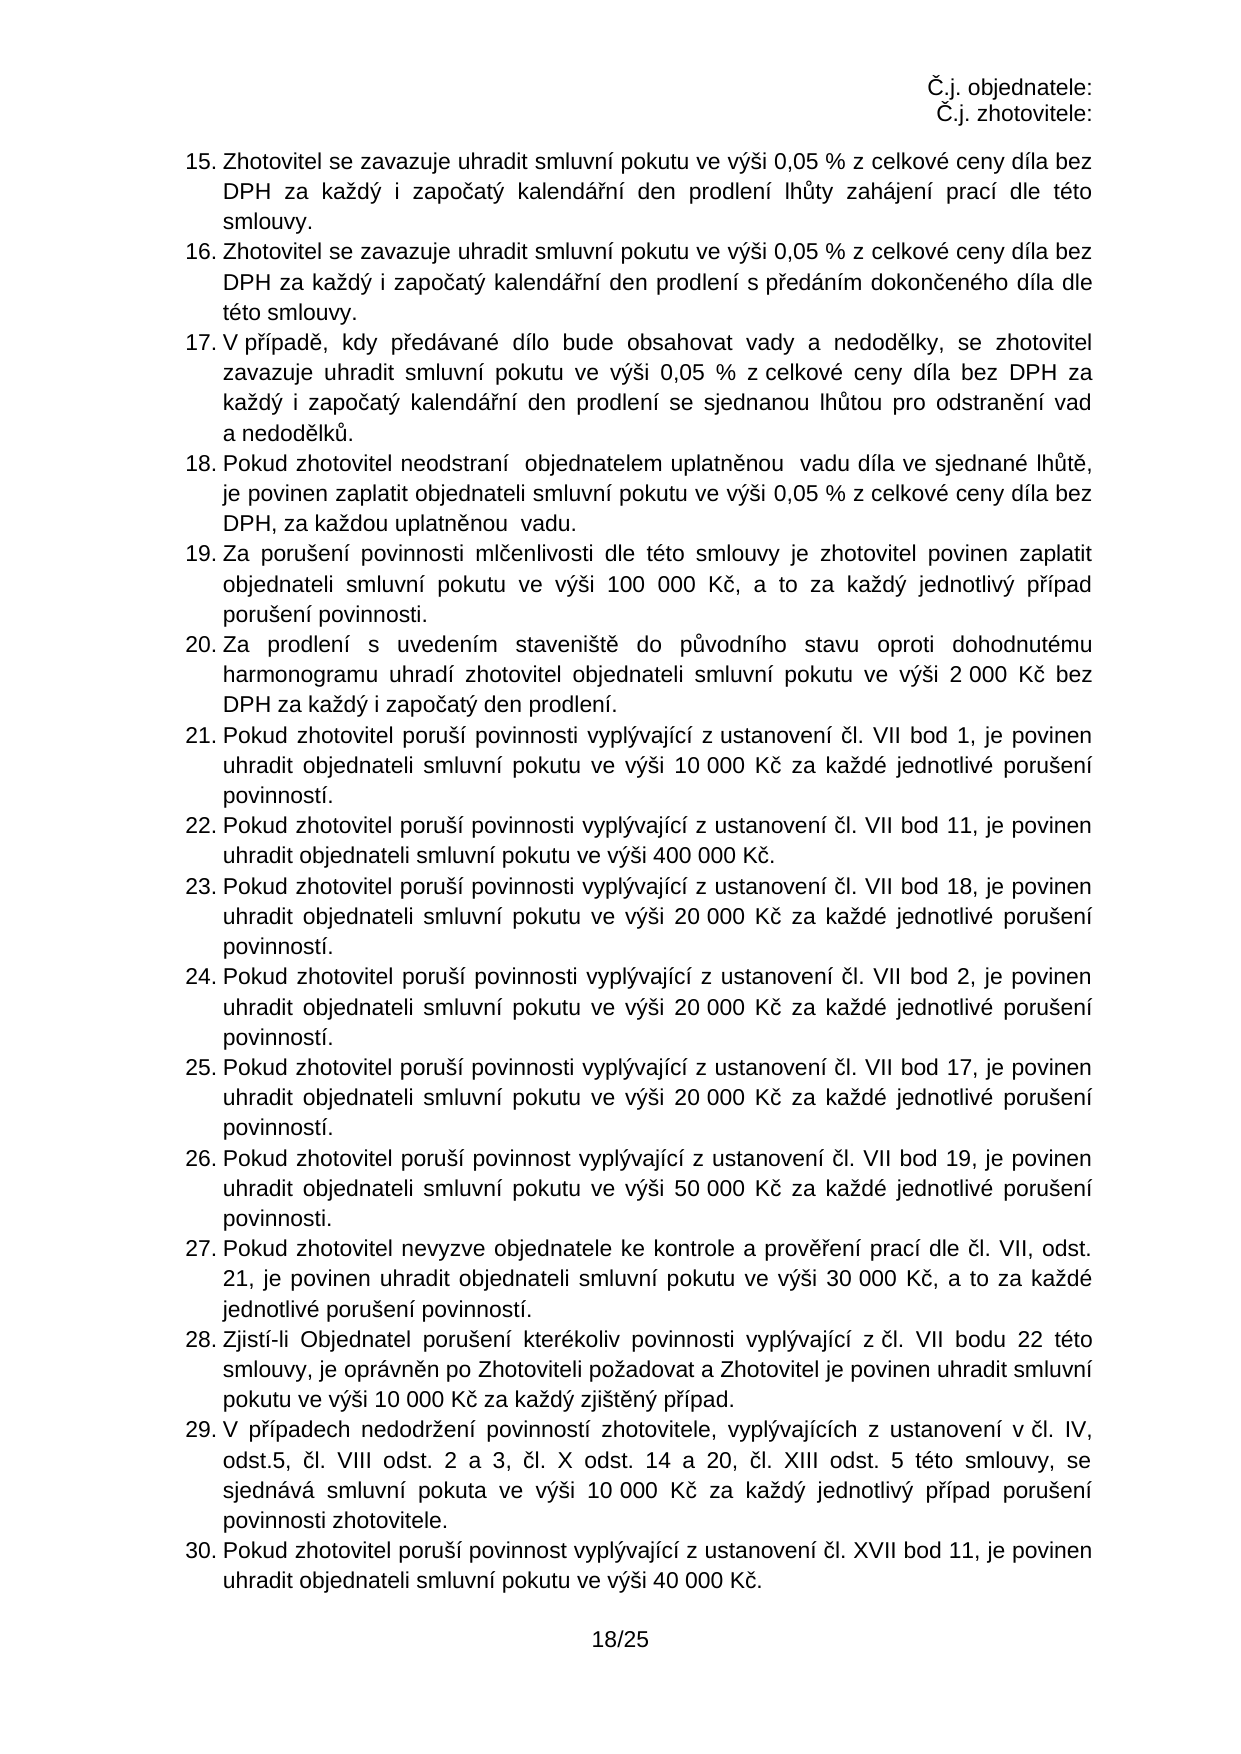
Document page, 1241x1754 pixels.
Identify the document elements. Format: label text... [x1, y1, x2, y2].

list Za porušení povinnosti mlčenlivosti dle této smlouvy je zhotovitel povinen zaplatit objednateli smluvní pokutu ve výši 100 000 Kč, a to za každý jednotlivý případ porušení povinnosti. [185, 540, 1093, 627]
list Zhotovitel se zavazuje uhradit smluvní pokutu ve výši 0,05 % z celkové ceny díla bez DPH za každý i započatý kalendářní den prodlení s předáním dokončeného díla dle této smlouvy. [185, 238, 1093, 325]
list V případech nedodržení povinností zhotovitele, vyplývajících z ustanovení v čl. IV, odst.5, čl. VIII odst. 2 a 3, čl. X odst. 14 a 20, čl. XIII odst. 5 této smlouvy, se sjednává smluvní pokuta ve výši 10 000 Kč za každý jednotlivý případ porušení povinnosti zhotovitele. [185, 1416, 1093, 1533]
list Pokud zhotovitel poruší povinnosti vyplývající z ustanovení čl. VII bod 17, je povinen uhradit objednateli smluvní pokutu ve výši 20 000 Kč za každé jednotlivé porušení povinností. [185, 1054, 1093, 1141]
list Pokud zhotovitel poruší povinnosti vyplývající z ustanovení čl. VII bod 18, je povinen uhradit objednateli smluvní pokutu ve výši 20 000 Kč za každé jednotlivé porušení povinností. [185, 873, 1093, 959]
list Zhotovitel se zavazuje uhradit smluvní pokutu ve výši 0,05 % z celkové ceny díla bez DPH za každý i započatý kalendářní den prodlení lhůty zahájení prací dle této smlouvy. [185, 148, 1093, 234]
list Pokud zhotovitel poruší povinnost vyplývající z ustanovení čl. XVII bod 11, je povinen uhradit objednateli smluvní pokutu ve výši 40 000 Kč. [185, 1537, 1093, 1594]
list Pokud zhotovitel poruší povinnosti vyplývající z ustanovení čl. VII bod 2, je povinen uhradit objednateli smluvní pokutu ve výši 20 000 Kč za každé jednotlivé porušení povinností. [185, 963, 1093, 1050]
list Pokud zhotovitel nevyzve objednatele ke kontrole a prověření prací dle čl. VII, odst. 21, je povinen uhradit objednateli smluvní pokutu ve výši 30 000 Kč, a to za každé jednotlivé porušení povinností. [185, 1235, 1093, 1322]
list V případě, kdy předávané dílo bude obsahovat vady a nedodělky, se zhotovitel zavazuje uhradit smluvní pokutu ve výši 0,05 % z celkové ceny díla bez DPH za každý i započatý kalendářní den prodlení se sjednanou lhůtou pro odstranění vad a nedodělků. [185, 329, 1093, 446]
list Pokud zhotovitel poruší povinnosti vyplývající z ustanovení čl. VII bod 11, je povinen uhradit objednateli smluvní pokutu ve výši 400 000 Kč. [185, 812, 1093, 869]
list Pokud zhotovitel poruší povinnost vyplývající z ustanovení čl. VII bod 19, je povinen uhradit objednateli smluvní pokutu ve výši 50 000 Kč za každé jednotlivé porušení povinnosti. [185, 1144, 1093, 1231]
list Za prodlení s uvedením staveniště do původního stavu oproti dohodnutému harmonogramu uhradí zhotovitel objednateli smluvní pokutu ve výši 2 000 Kč bez DPH za každý i započatý den prodlení. [185, 631, 1093, 718]
list Zjistí-li Objednatel porušení kterékoliv povinnosti vyplývající z čl. VII bodu 22 této smlouvy, je oprávněn po Zhotoviteli požadovat a Zhotovitel je povinen uhradit smluvní pokutu ve výši 10 000 Kč za každý zjištěný případ. [185, 1326, 1093, 1412]
list Pokud zhotovitel neodstraní objednatelem uplatněnou vadu díla ve sjednané lhůtě, je povinen zaplatit objednateli smluvní pokutu ve výši 0,05 % z celkové ceny díla bez DPH, za každou uplatněnou vadu. [185, 450, 1093, 536]
list Pokud zhotovitel poruší povinnosti vyplývající z ustanovení čl. VII bod 1, je povinen uhradit objednateli smluvní pokutu ve výši 10 000 Kč za každé jednotlivé porušení povinností. [185, 722, 1093, 808]
